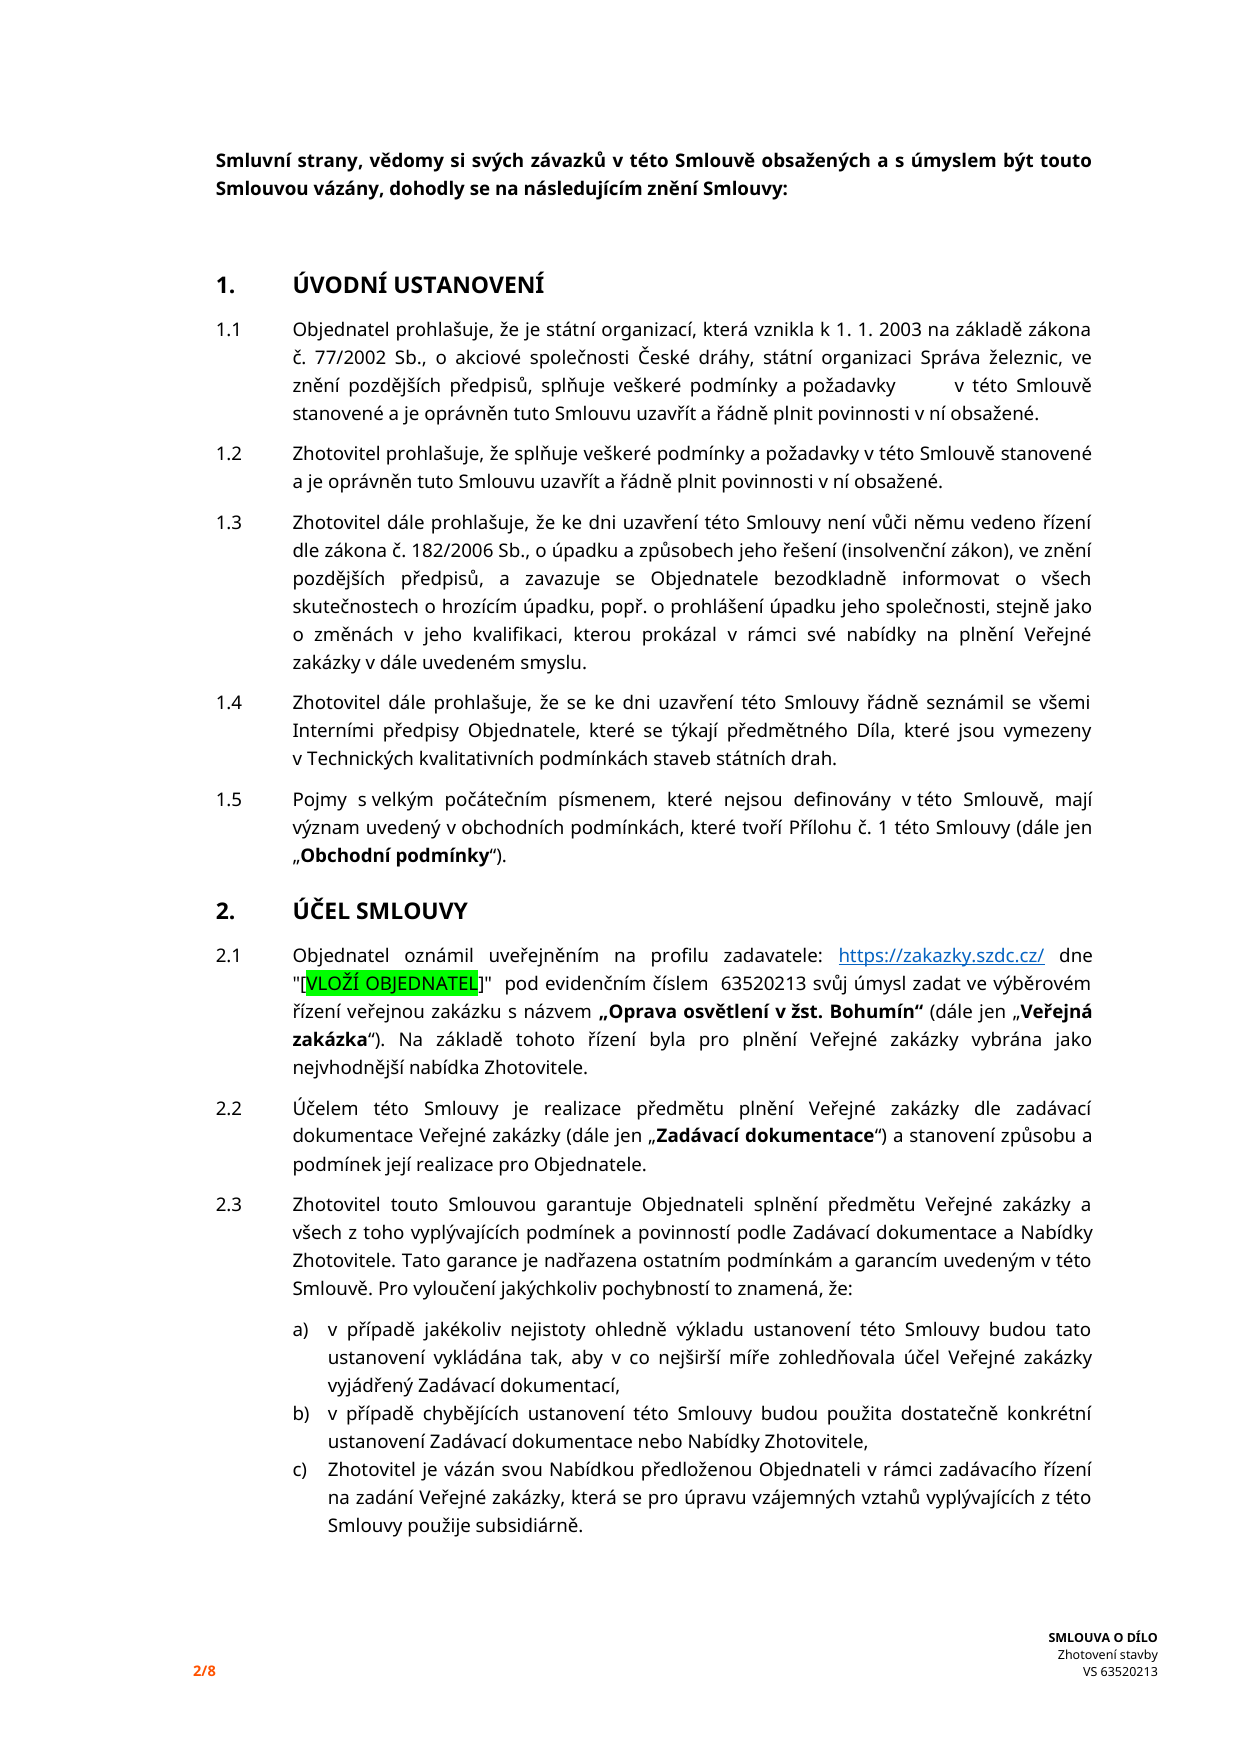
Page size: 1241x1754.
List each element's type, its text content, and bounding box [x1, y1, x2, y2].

text Zhotovitel je vázán svou Nabídkou předloženou Objednateli v rámci zadávacího řízení na zadání Veřejné zakázky, která se pro úpravu vzájemných vztahů vyplývajících z této Smlouvy použije subsidiárně. [292, 1456, 1093, 1538]
text Objednatel oznámil uveřejněním na profilu zadavatele: https://zakazky.szdc.cz/ dne "[VLOŽÍ OBJEDNATEL]" pod evidenčním číslem 63520213 svůj úmysl zadat ve výběrovém řízení veřejnou zakázku s názvem „Oprava osvětlení v žst. Bohumín“ (dále jen „Veřejná zakázka“). Na základě tohoto řízení byla pro plnění Veřejné zakázky vybrána jako nejvhodnější nabídka Zhotovitele. [216, 942, 1093, 1080]
text ÚČEL SMLOUVY [216, 895, 1093, 927]
text Účelem této Smlouvy je realizace předmětu plnění Veřejné zakázky dle zadávací dokumentace Veřejné zakázky (dále jen „Zadávací dokumentace“) a stanovení způsobu a podmínek její realizace pro Objednatele. [216, 1095, 1093, 1176]
text ÚVODNÍ USTANOVENÍ [216, 269, 1093, 300]
text v případě chybějících ustanovení této Smlouvy budou použita dostatečně konkrétní ustanovení Zadávací dokumentace nebo Nabídky Zhotovitele, [292, 1400, 1093, 1453]
text Zhotovitel dále prohlašuje, že se ke dni uzavření této Smlouvy řádně seznámil se všemi Interními předpisy Objednatele, které se týkají předmětného Díla, které jsou vymezeny v Technických kvalitativních podmínkách staveb státních drah. [216, 690, 1093, 771]
text Objednatel prohlašuje, že je státní organizací, která vznikla k 1. 1. 2003 na základě zákona č. 77/2002 Sb., o akciové společnosti České dráhy, státní organizaci Správa železnic, ve znění pozdějších předpisů, splňuje veškeré podmínky a požadavky v této Smlouvě stanovené a je oprávněn tuto Smlouvu uzavřít a řádně plnit povinnosti v ní obsažené. [216, 316, 1093, 426]
text Zhotovitel dále prohlašuje, že ke dni uzavření této Smlouvy není vůči němu vedeno řízení dle zákona č. 182/2006 Sb., o úpadku a způsobech jeho řešení (insolvenční zákon), ve znění pozdějších předpisů, a zavazuje se Objednatele bezodkladně informovat o všech skutečnostech o hrozícím úpadku, popř. o prohlášení úpadku jeho společnosti, stejně jako o změnách v jeho kvalifikaci, kterou prokázal v rámci své nabídky na plnění Veřejné zakázky v dále uvedeném smyslu. [216, 509, 1093, 675]
text Zhotovitel touto Smlouvou garantuje Objednateli splnění předmětu Veřejné zakázky a všech z toho vyplývajících podmínek a povinností podle Zadávací dokumentace a Nabídky Zhotovitele. Tato garance je nadřazena ostatním podmínkám a garancím uvedeným v této Smlouvě. Pro vyloučení jakýchkoliv pochybností to znamená, že: [216, 1191, 1093, 1301]
text Zhotovitel prohlašuje, že splňuje veškeré podmínky a požadavky v této Smlouvě stanovené a je oprávněn tuto Smlouvu uzavřít a řádně plnit povinnosti v ní obsažené. [216, 441, 1093, 494]
text v případě jakékoliv nejistoty ohledně výkladu ustanovení této Smlouvy budou tato ustanovení vykládána tak, aby v co nejširší míře zohledňovala účel Veřejné zakázky vyjádřený Zadávací dokumentací, [292, 1316, 1093, 1397]
text Smluvní strany, vědomy si svých závazků v této Smlouvě obsažených a s úmyslem být touto Smlouvou vázány, dohodly se na následujícím znění Smlouvy: [216, 147, 1093, 201]
text Pojmy s velkým počátečním písmenem, které nejsou definovány v této Smlouvě, mají význam uvedený v obchodních podmínkách, které tvoří Přílohu č. 1 této Smlouvy (dále jen „Obchodní podmínky“). [216, 786, 1093, 868]
